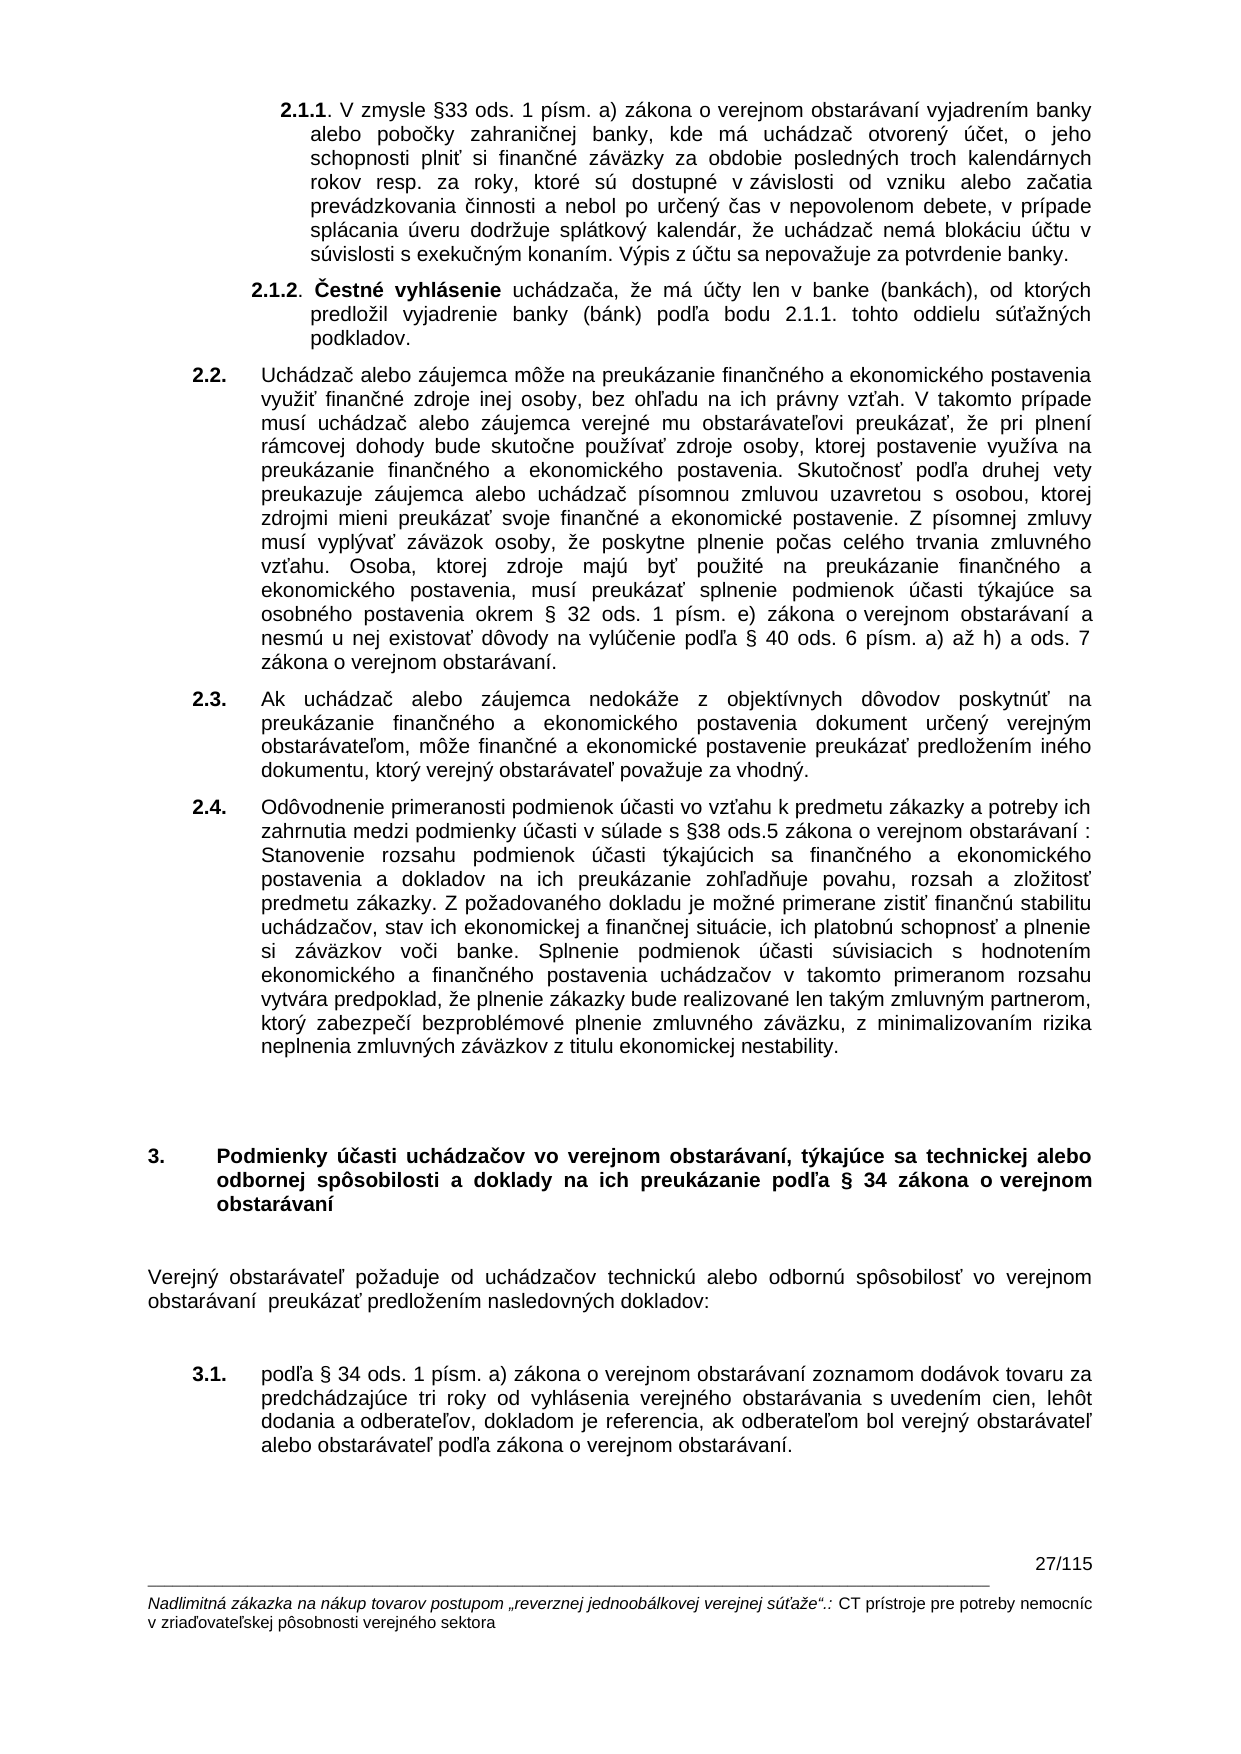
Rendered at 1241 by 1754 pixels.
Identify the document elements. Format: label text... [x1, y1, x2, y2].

list Podmienky účasti uchádzačov vo verejnom obstarávaní, týkajúce sa technickej alebo odbornej spôsobilosti a doklady na ich preukázanie podľa § 34 zákona o verejnom obstarávaní [148, 1144, 1092, 1216]
text 2.1.2. Čestné vyhlásenie uchádzača, že má účty len v banke (bankách), od ktorých predložil vyjadrenie banky (bánk) podľa bodu 2.1.1. tohto oddielu súťažných podkladov. [251, 278, 1092, 350]
list Odôvodnenie primeranosti podmienok účasti vo vzťahu k predmetu zákazky a potreby ich zahrnutia medzi podmienky účasti v súlade s §38 ods.5 zákona o verejnom obstarávaní : Stanovenie rozsahu podmienok účasti týkajúcich sa finančného a ekonomického postavenia a dokladov na ich preukázanie zohľadňuje povahu, rozsah a zložitosť predmetu zákazky. Z požadovaného dokladu je možné primerane zistiť finančnú stabilitu uchádzačov, stav ich ekonomickej a finančnej situácie, ich platobnú schopnosť a plnenie si záväzkov voči banke. Splnenie podmienok účasti súvisiacich s hodnotením ekonomického a finančného postavenia uchádzačov v takomto primeranom rozsahu vytvára predpoklad, že plnenie zákazky bude realizované len takým zmluvným partnerom, ktorý zabezpečí bezproblémové plnenie zmluvného záväzku, z minimalizovaním rizika neplnenia zmluvných záväzkov z titulu ekonomickej nestability. [192, 795, 1092, 1058]
text 2.1.1. V zmysle §33 ods. 1 písm. a) zákona o verejnom obstarávaní vyjadrením banky alebo pobočky zahraničnej banky, kde má uchádzač otvorený účet, o jeho schopnosti plniť si finančné záväzky za obdobie posledných troch kalendárnych rokov resp. za roky, ktoré sú dostupné v závislosti od vzniku alebo začatia prevádzkovania činnosti a nebol po určený čas v nepovolenom debete, v prípade splácania úveru dodržuje splátkový kalendár, že uchádzač nemá blokáciu účtu v súvislosti s exekučným konaním. Výpis z účtu sa nepovažuje za potvrdenie banky. [148, 98, 1092, 266]
text Verejný obstarávateľ požaduje od uchádzačov technickú alebo odbornú spôsobilosť vo verejnom obstarávaní preukázať predložením nasledovných dokladov: [148, 1264, 1092, 1312]
list podľa § 34 ods. 1 písm. a) zákona o verejnom obstarávaní zoznamom dodávok tovaru za predchádzajúce tri roky od vyhlásenia verejného obstarávania s uvedením cien, lehôt dodania a odberateľov, dokladom je referencia, ak odberateľom bol verejný obstarávateľ alebo obstarávateľ podľa zákona o verejnom obstarávaní. [192, 1361, 1092, 1457]
list Ak uchádzač alebo záujemca nedokáže z objektívnych dôvodov poskytnúť na preukázanie finančného a ekonomického postavenia dokument určený verejným obstarávateľom, môže finančné a ekonomické postavenie preukázať predložením iného dokumentu, ktorý verejný obstarávateľ považuje za vhodný. [192, 686, 1092, 782]
list Uchádzač alebo záujemca môže na preukázanie finančného a ekonomického postavenia využiť finančné zdroje inej osoby, bez ohľadu na ich právny vzťah. V takomto prípade musí uchádzač alebo záujemca verejné mu obstarávateľovi preukázať, že pri plnení rámcovej dohody bude skutočne používať zdroje osoby, ktorej postavenie využíva na preukázanie finančného a ekonomického postavenia. Skutočnosť podľa druhej vety preukazuje záujemca alebo uchádzač písomnou zmluvou uzavretou s osobou, ktorej zdrojmi mieni preukázať svoje finančné a ekonomické postavenie. Z písomnej zmluvy musí vyplývať záväzok osoby, že poskytne plnenie počas celého trvania zmluvného vzťahu. Osoba, ktorej zdroje majú byť použité na preukázanie finančného a ekonomického postavenia, musí preukázať splnenie podmienok účasti týkajúce sa osobného postavenia okrem § 32 ods. 1 písm. e) zákona o verejnom obstarávaní a nesmú u nej existovať dôvody na vylúčenie podľa § 40 ods. 6 písm. a) až h) a ods. 7 zákona o verejnom obstarávaní. [192, 362, 1092, 674]
